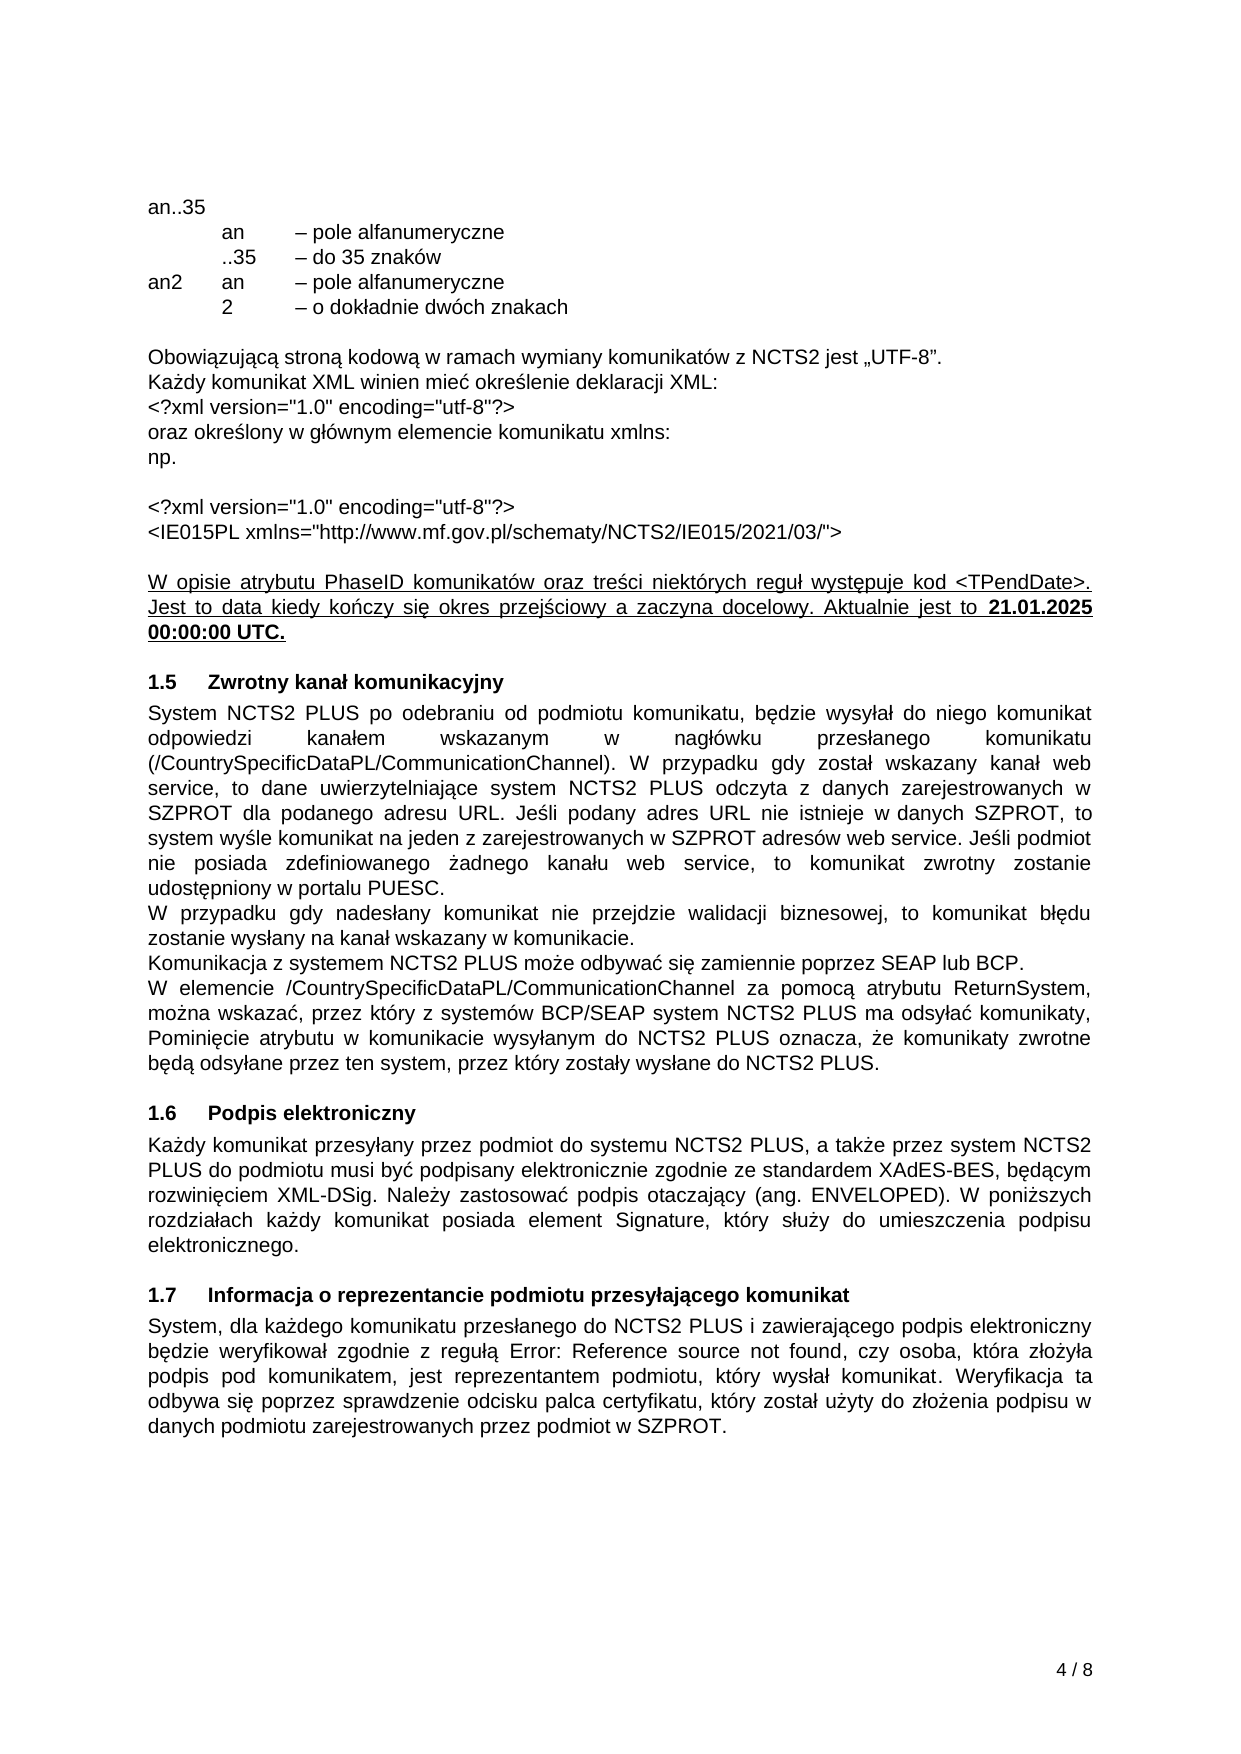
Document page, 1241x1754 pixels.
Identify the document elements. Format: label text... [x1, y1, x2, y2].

text <?xml version="1.0" encoding="utf-8"?> [148, 494, 1092, 519]
text System NCTS2 PLUS po odebraniu od podmiotu komunikatu, będzie wysyłał do niego komunikat odpowiedzi kanałem wskazanym w nagłówku przesłanego komunikatu (/CountrySpecificDataPL/CommunicationChannel). W przypadku gdy został wskazany kanał web service, to dane uwierzytelniające system NCTS2 PLUS odczyta z danych zarejestrowanych w SZPROT dla podanego adresu URL. Jeśli podany adres URL nie istnieje w danych SZPROT, to system wyśle komunikat na jeden z zarejestrowanych w SZPROT adresów web service. Jeśli podmiot nie posiada zdefiniowanego żadnego kanału web service, to komunikat zwrotny zostanie udostępniony w portalu PUESC. [148, 700, 1092, 900]
text <?xml version="1.0" encoding="utf-8"?> [148, 394, 1092, 419]
text oraz określony w głównym elemencie komunikatu xmlns: [148, 419, 1092, 444]
text 2 – o dokładnie dwóch znakach [148, 294, 1092, 319]
text Każdy komunikat XML winien mieć określenie deklaracji XML: [148, 369, 1092, 394]
text W opisie atrybutu PhaseID komunikatów oraz treści niektórych reguł występuje kod <TPendDate>. Jest to data kiedy kończy się okres przejściowy a zaczyna docelowy. Aktualnie jest to 21.01.2025 00:00:00 UTC. [148, 592, 1092, 616]
text Obowiązującą stroną kodową w ramach wymiany komunikatów z NCTS2 jest „UTF-8”. [148, 344, 1092, 369]
text W opisie atrybutu PhaseID komunikatów oraz treści niektórych reguł występuje kod <TPendDate>. Jest to data kiedy kończy się okres przejściowy a zaczyna docelowy. Aktualnie jest to 21.01.2025 00:00:00 UTC. [148, 569, 1092, 591]
text System, dla każdego komunikatu przesłanego do NCTS2 PLUS i zawierającego podpis elektroniczny będzie weryfikował zgodnie z regułą , czy osoba, która złożyła podpis pod komunikatem, jest reprezentantem podmiotu, który wysłał komunikat. Weryfikacja ta odbywa się poprzez sprawdzenie odcisku palca certyfikatu, który został użyty do złożenia podpisu w danych podmiotu zarejestrowanych przez podmiot w SZPROT. [148, 1313, 1092, 1438]
text np. [148, 444, 1092, 469]
text ..35 – do 35 znaków [148, 244, 1092, 269]
text Komunikacja z systemem NCTS2 PLUS może odbywać się zamiennie poprzez SEAP lub BCP. [148, 950, 1092, 975]
text <IE015PL xmlns="http://www.mf.gov.pl/schematy/NCTS2/IE015/2021/03/"> [148, 519, 1092, 544]
subtitle Podpis elektroniczny [148, 1100, 1092, 1125]
text an – pole alfanumeryczne [148, 219, 1092, 244]
text Każdy komunikat przesyłany przez podmiot do systemu NCTS2 PLUS, a także przez system NCTS2 PLUS do podmiotu musi być podpisany elektronicznie zgodnie ze standardem XAdES-BES, będącym rozwinięciem XML-DSig. Należy zastosować podpis otaczający (ang. ENVELOPED). W poniższych rozdziałach każdy komunikat posiada element Signature, który służy do umieszczenia podpisu elektronicznego. [148, 1131, 1092, 1256]
subtitle Informacja o reprezentancie podmiotu przesyłającego komunikat [148, 1281, 1092, 1306]
text W opisie atrybutu PhaseID komunikatów oraz treści niektórych reguł występuje kod <TPendDate>. Jest to data kiedy kończy się okres przejściowy a zaczyna docelowy. Aktualnie jest to 21.01.2025 00:00:00 UTC. [148, 617, 1092, 644]
text an2 an – pole alfanumeryczne [148, 269, 1092, 294]
text an..35 [148, 194, 1092, 219]
text W elemencie /CountrySpecificDataPL/CommunicationChannel za pomocą atrybutu ReturnSystem, można wskazać, przez który z systemów BCP/SEAP system NCTS2 PLUS ma odsyłać komunikaty, Pominięcie atrybutu w komunikacie wysyłanym do NCTS2 PLUS oznacza, że komunikaty zwrotne będą odsyłane przez ten system, przez który zostały wysłane do NCTS2 PLUS. [148, 975, 1092, 1075]
subtitle Zwrotny kanał komunikacyjny [148, 669, 1092, 694]
text W przypadku gdy nadesłany komunikat nie przejdzie walidacji biznesowej, to komunikat błędu zostanie wysłany na kanał wskazany w komunikacie. [148, 900, 1092, 950]
